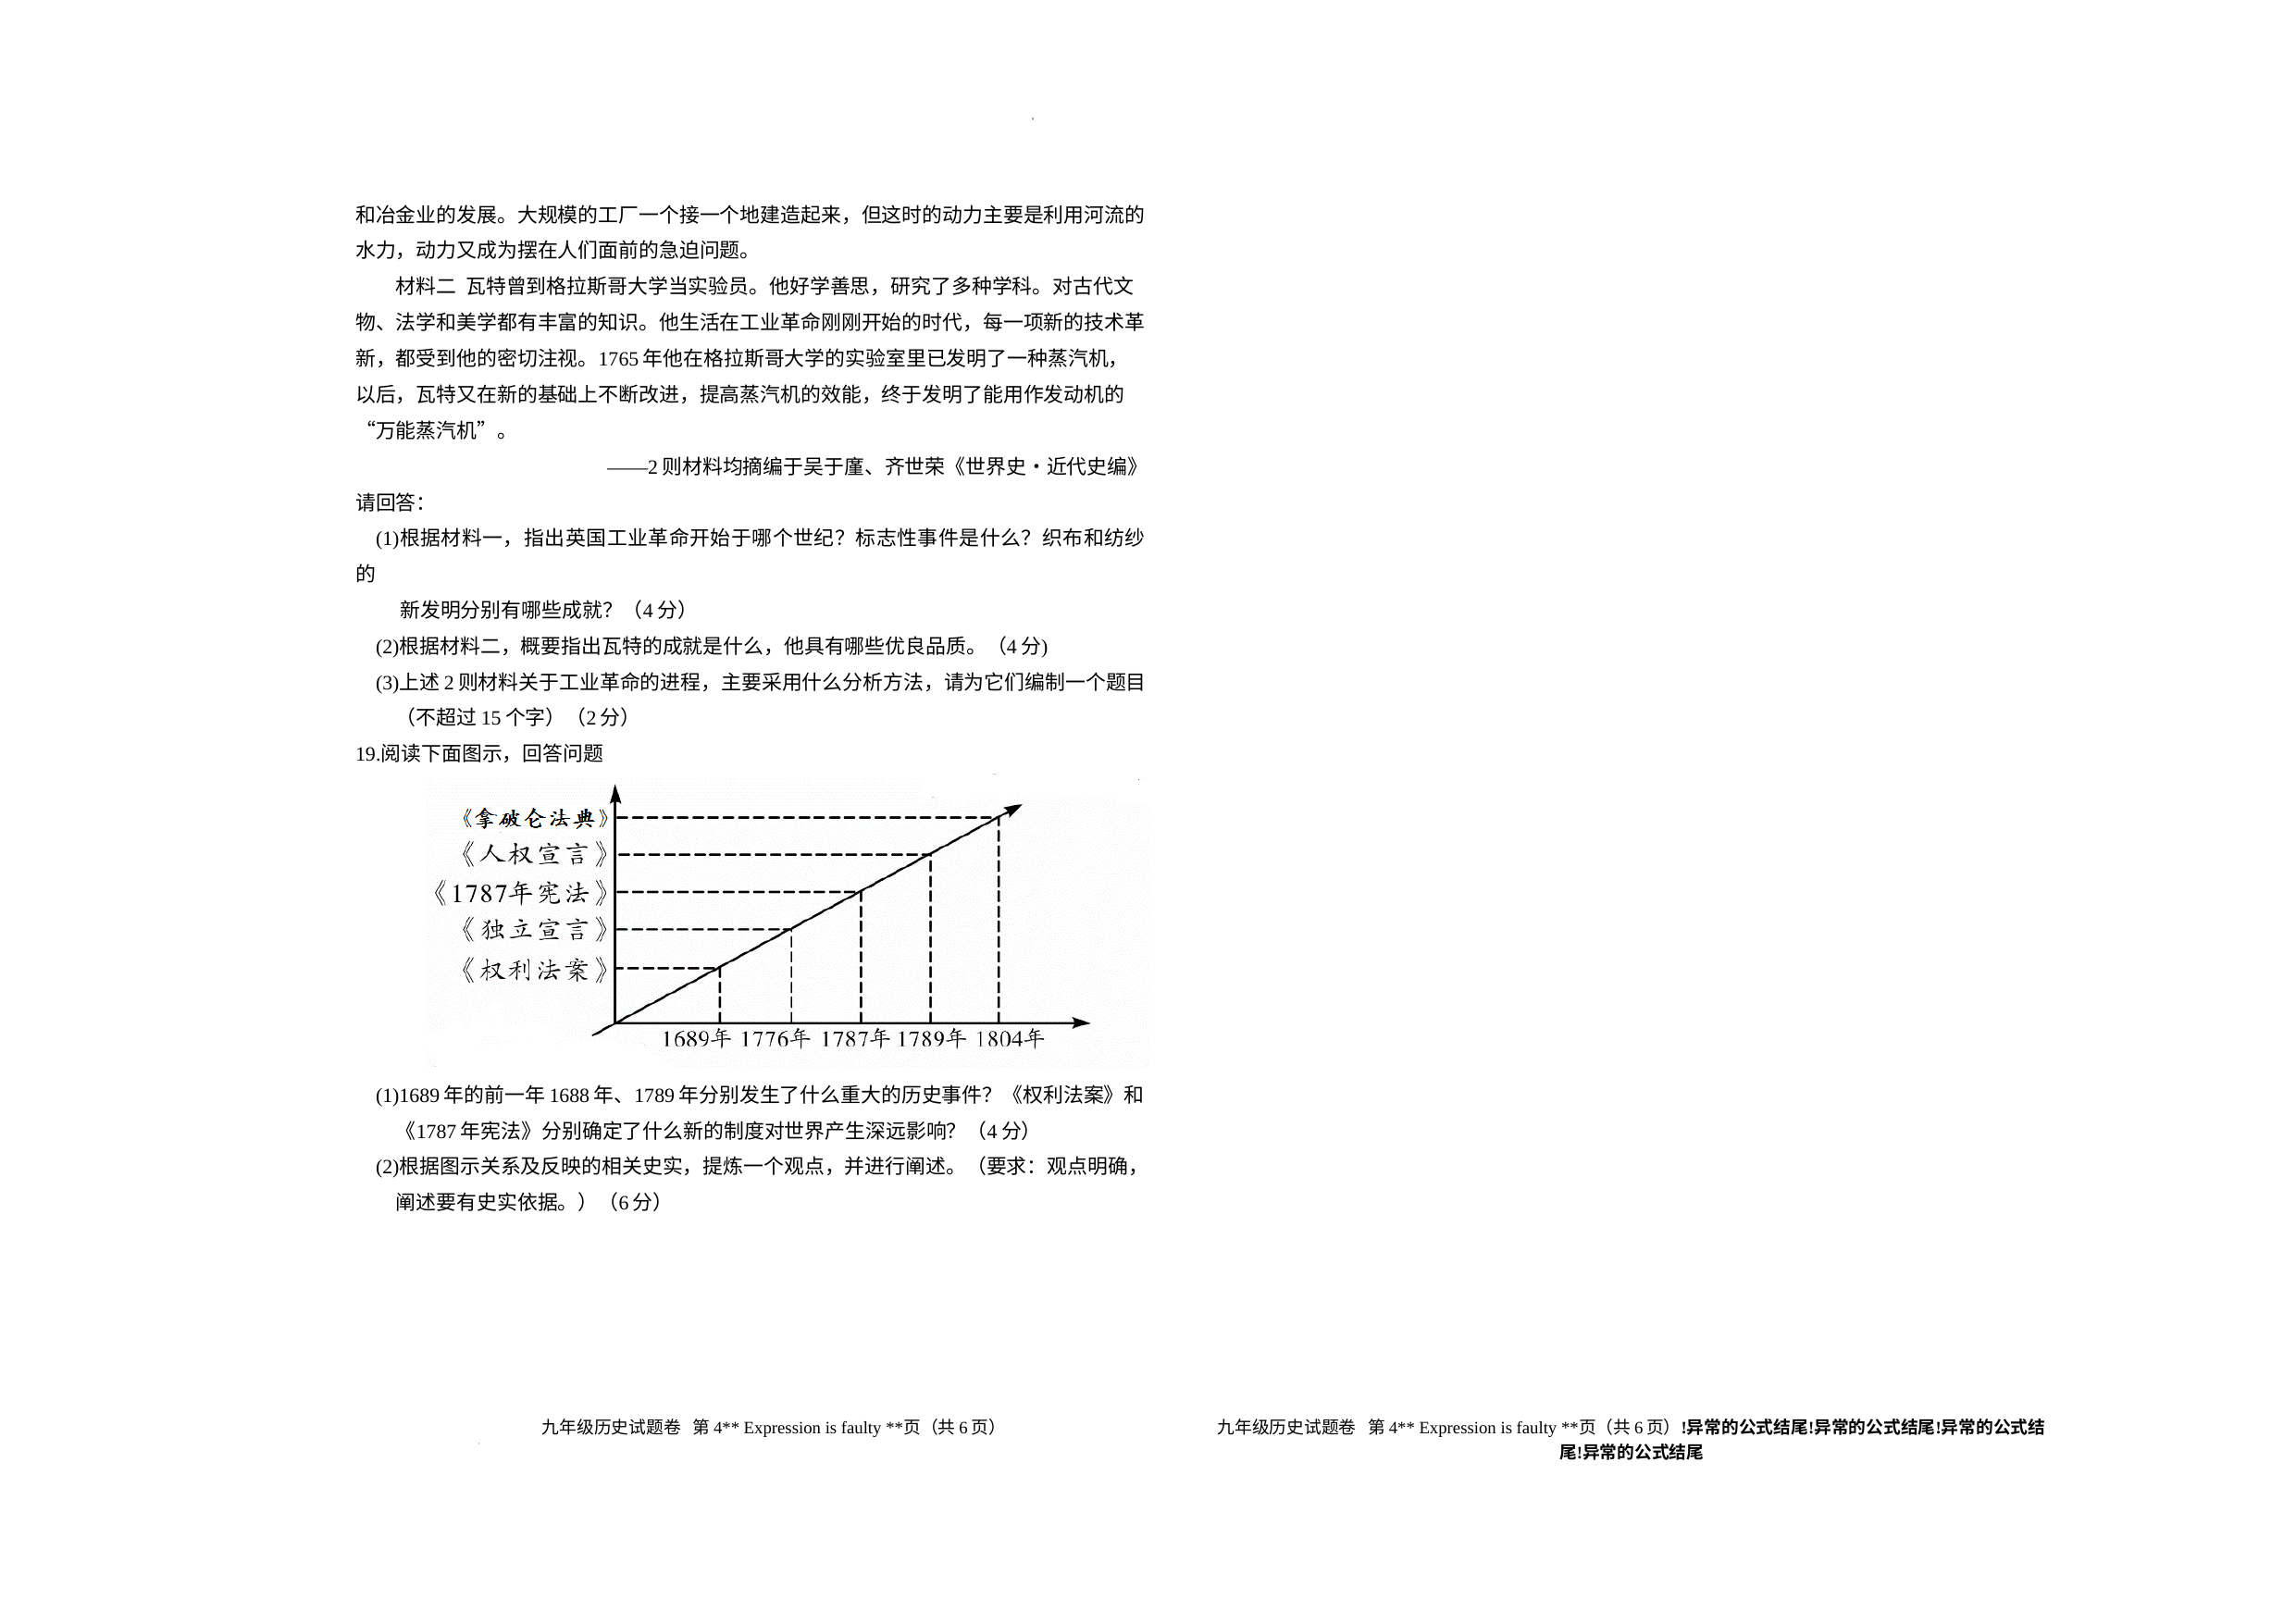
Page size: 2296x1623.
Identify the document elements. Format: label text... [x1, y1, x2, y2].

text 19.阅读下面图示，回答问题 [355, 737, 1148, 767]
text (1)根据材料一，指出英国工业革命开始于哪个世纪？标志性事件是什么？织布和纺纱的 [355, 522, 1148, 588]
text 新发明分别有哪些成就？（4分） [355, 594, 1148, 624]
text (2)根据图示关系及反映的相关史实，提炼一个观点，并进行阐述。（要求：观点明确， [355, 1150, 1148, 1180]
text 《1787年宪法》分别确定了什么新的制度对世界产生深远影响？（4分） [355, 1114, 1148, 1145]
text 材料二 瓦特曾到格拉斯哥大学当实验员。他好学善思，研究了多种学科。对古代文物、法学和美学都有丰富的知识。他生活在工业革命刚刚开始的时代，每一项新的技术革新，都受到他的密切注视。1765年他在格拉斯哥大学的实验室里已发明了一种蒸汽机，以后，瓦特又在新的基础上不断改进，提高蒸汽机的效能，终于发明了能用作发动机的“万能蒸汽机”。 [355, 270, 1148, 444]
picture [424, 773, 1148, 1067]
text 请回答： [355, 486, 1148, 516]
text ——2则材料均摘编于吴于廑、齐世荣《世界史•近代史编》 [355, 450, 1148, 480]
text 阐述要有史实依据。）（6分） [355, 1186, 1148, 1216]
text (1)1689年的前一年1688年、1789年分别发生了什么重大的历史事件？《权利法案》和 [355, 1078, 1148, 1109]
text 纺织机发明以后，由于大量制造机器，对金属的需要量急剧增长，由此促进了采矿业和冶金业的发展。大规模的工厂一个接一个地建造起来，但这时的动力主要是利用河流的水力，动力又成为摆在人们面前的急迫问题。 [355, 198, 1148, 265]
text （不超过15个字）（2分） [355, 701, 1148, 731]
text (3)上述2则材料关于工业革命的进程，主要采用什么分析方法，请为它们编制一个题目 [355, 665, 1148, 696]
text (2)根据材料二，概要指出瓦特的成就是什么，他具有哪些优良品质。（4分) [355, 629, 1148, 660]
